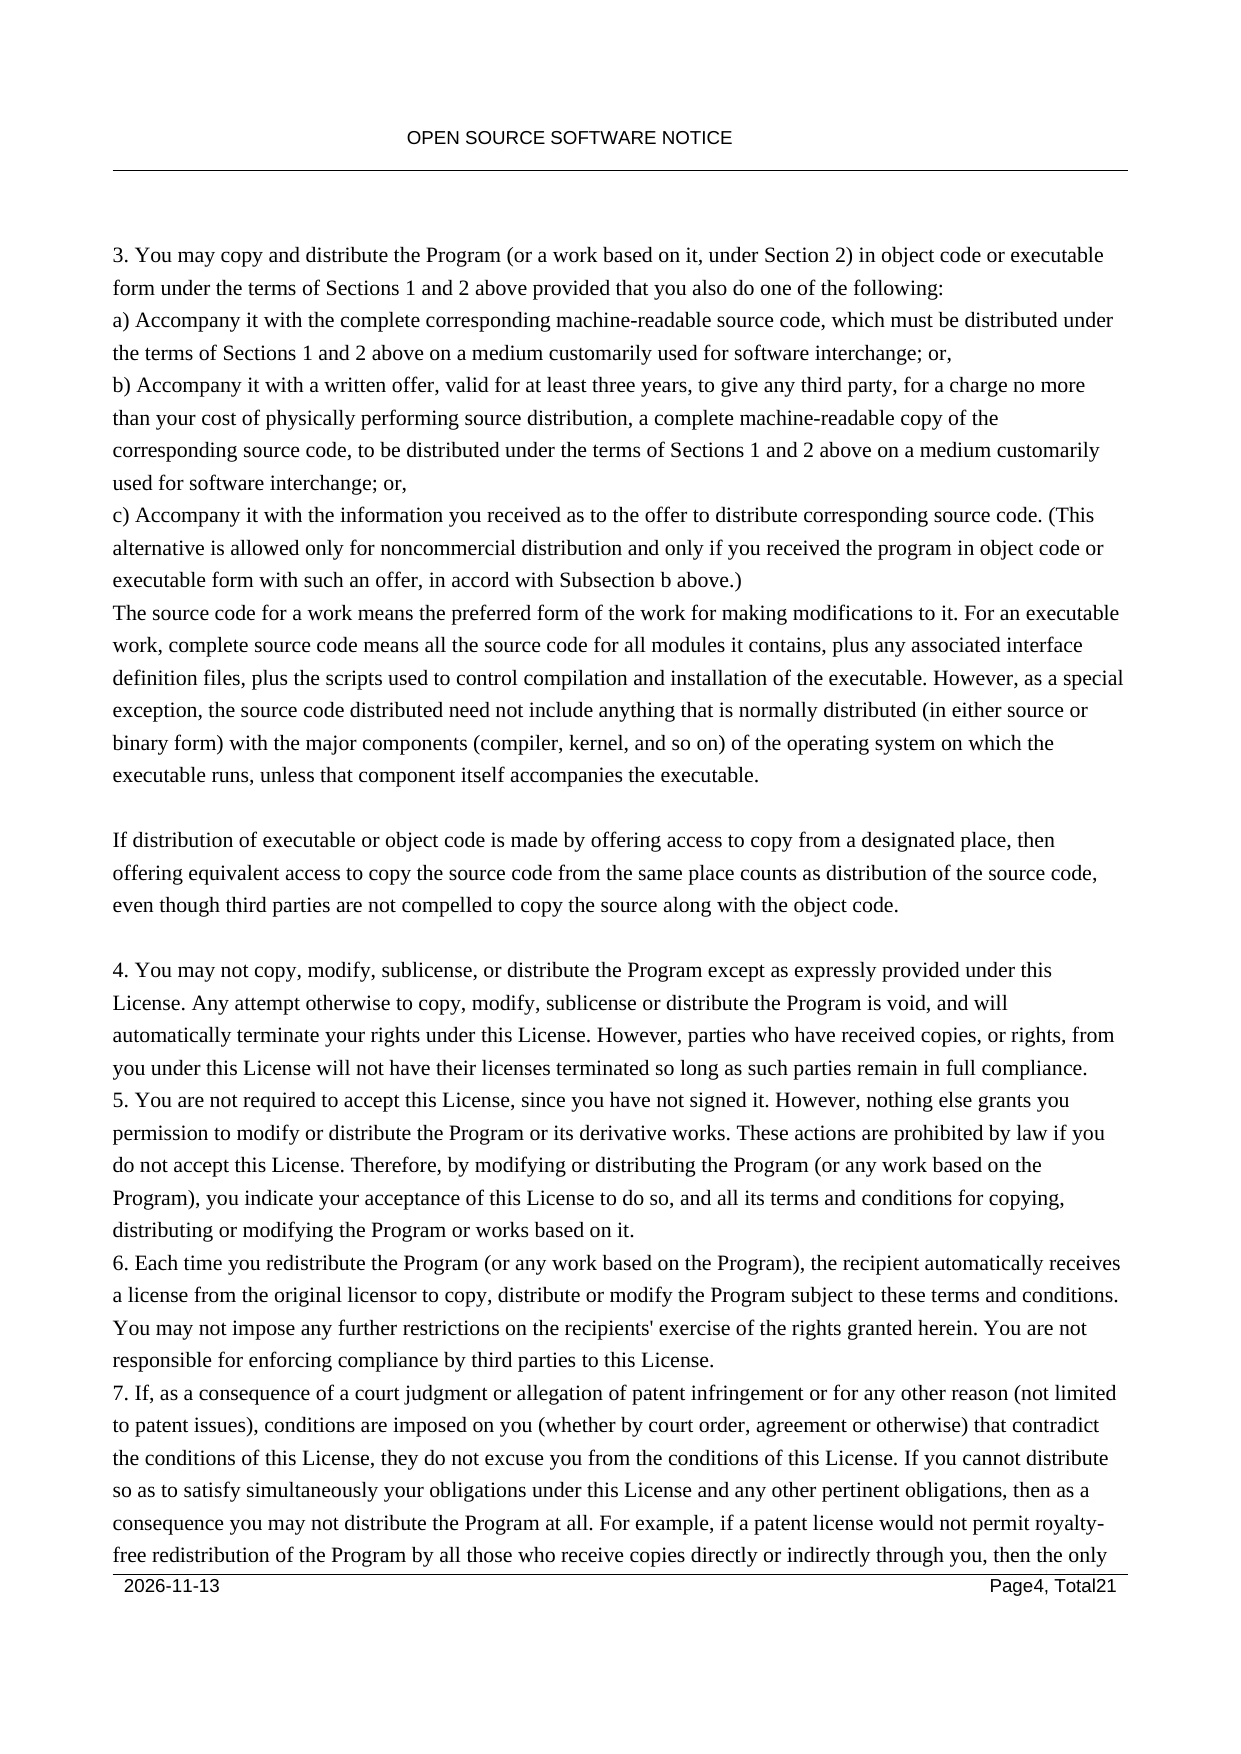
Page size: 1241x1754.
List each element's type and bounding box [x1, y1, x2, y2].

text [112, 206, 1128, 1571]
